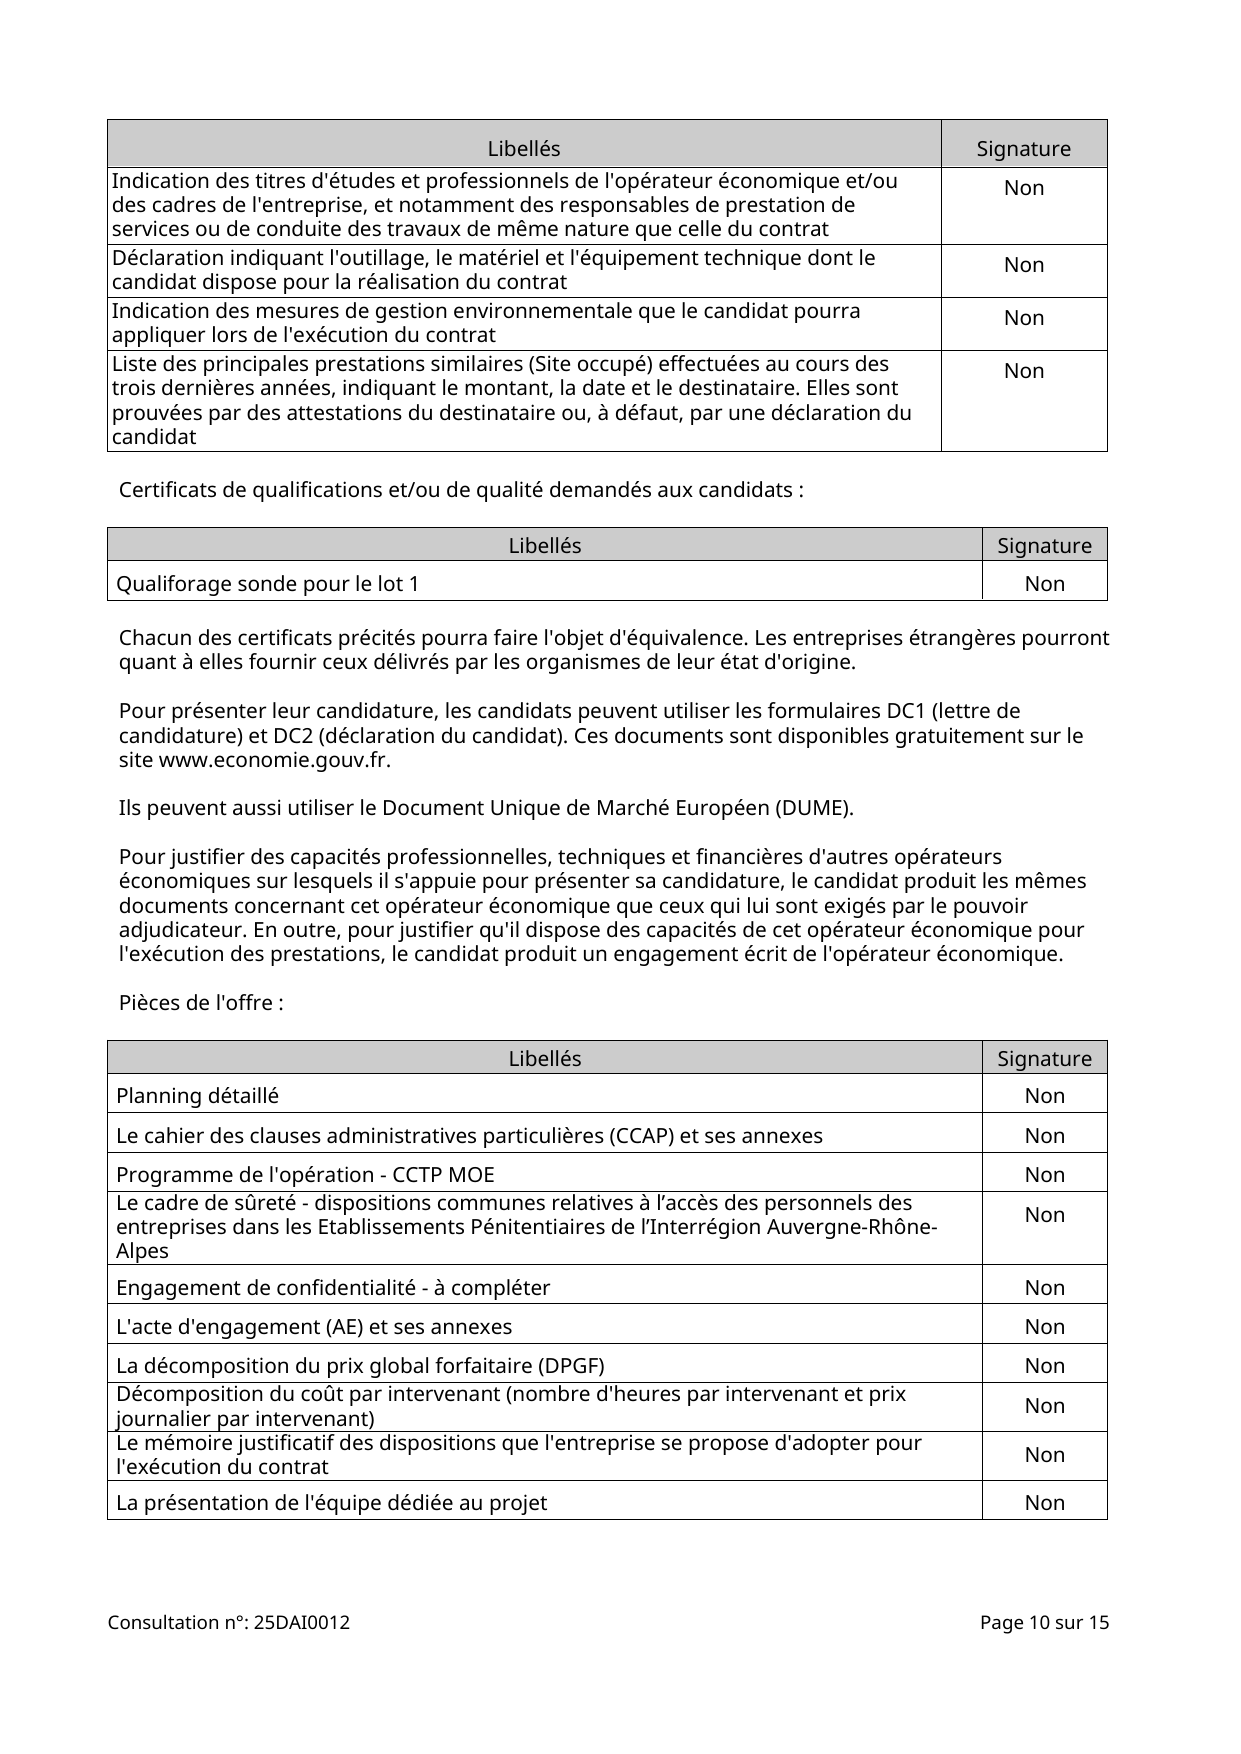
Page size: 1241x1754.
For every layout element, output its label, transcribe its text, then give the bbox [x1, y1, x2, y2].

table_cell Non [983, 1481, 1107, 1519]
table_cell Liste des principales prestations similaires (Site occupé) effectuées au cours des trois dernières années, indiquant le montant, la date et le destinataire. Elles sont prouvées par des attestations du destinataire ou, à défaut, par une déclaration du candidat [108, 351, 941, 451]
table_cell Indication des mesures de gestion environnementale que le candidat pourra appliquer lors de l'exécution du contrat [108, 298, 941, 350]
table_cell Le cadre de sûreté - dispositions communes relatives à l’accès des personnels des entreprises dans les Etablissements Pénitentiaires de l’Interrégion Auvergne-Rhône-Alpes [108, 1192, 982, 1264]
table_cell Déclaration indiquant l'outillage, le matériel et l'équipement technique dont le candidat dispose pour la réalisation du contrat [108, 245, 941, 297]
table_cell La décomposition du prix global forfaitaire (DPGF) [108, 1344, 982, 1382]
table_header Signature [942, 120, 1107, 166]
table_cell Non [983, 1265, 1107, 1303]
table_header Libellés [108, 528, 982, 560]
text Pièces de l'offre : [119, 991, 1121, 1015]
table_cell Non [983, 1074, 1107, 1112]
text Pour présenter leur candidature, les candidats peuvent utiliser les formulaires DC1 (lettre de candidature) et DC2 (déclaration du candidat). Ces documents sont disponibles gratuitement sur le site www.economie.gouv.fr. [119, 699, 1121, 772]
table_header Libellés [108, 1041, 982, 1073]
table_cell Non [942, 298, 1107, 350]
table_cell Non [983, 1383, 1107, 1431]
table_cell Non [983, 1432, 1107, 1480]
table_cell Non [983, 561, 1107, 599]
table_cell Qualiforage sonde pour le lot 1 [108, 561, 982, 599]
table_cell Non [983, 1192, 1107, 1264]
table_cell Non [983, 1113, 1107, 1151]
text Chacun des certificats précités pourra faire l'objet d'équivalence. Les entreprises étrangères pourront quant à elles fournir ceux délivrés par les organismes de leur état d'origine. [119, 626, 1121, 674]
table_cell Décomposition du coût par intervenant (nombre d'heures par intervenant et prix journalier par intervenant) [108, 1383, 982, 1431]
table_cell Planning détaillé [108, 1074, 982, 1112]
table_cell Indication des titres d'études et professionnels de l'opérateur économique et/ou des cadres de l'entreprise, et notamment des responsables de prestation de services ou de conduite des travaux de même nature que celle du contrat [108, 168, 941, 244]
table_header Libellés [108, 120, 941, 166]
table_cell L'acte d'engagement (AE) et ses annexes [108, 1304, 982, 1343]
table_header Signature [983, 528, 1107, 560]
table_cell Non [983, 1344, 1107, 1382]
text Pour justifier des capacités professionnelles, techniques et financières d'autres opérateurs économiques sur lesquels il s'appuie pour présenter sa candidature, le candidat produit les mêmes documents concernant cet opérateur économique que ceux qui lui sont exigés par le pouvoir adjudicateur. En outre, pour justifier qu'il dispose des capacités de cet opérateur économique pour l'exécution des prestations, le candidat produit un engagement écrit de l'opérateur économique. [119, 845, 1121, 966]
text Ils peuvent aussi utiliser le Document Unique de Marché Européen (DUME). [119, 796, 1121, 820]
table_cell Non [942, 245, 1107, 297]
table_cell Non [983, 1153, 1107, 1191]
table_cell Non [942, 351, 1107, 451]
text Certificats de qualifications et/ou de qualité demandés aux candidats : [119, 479, 1121, 503]
table_cell La présentation de l'équipe dédiée au projet [108, 1481, 982, 1519]
table_cell Non [942, 168, 1107, 244]
table_cell Le cahier des clauses administratives particulières (CCAP) et ses annexes [108, 1113, 982, 1151]
table_cell Programme de l'opération - CCTP MOE [108, 1153, 982, 1191]
table_cell Le mémoire justificatif des dispositions que l'entreprise se propose d'adopter pour l'exécution du contrat [108, 1432, 982, 1480]
table_cell Non [983, 1304, 1107, 1343]
table_header Signature [983, 1041, 1107, 1073]
table_cell Engagement de confidentialité - à compléter [108, 1265, 982, 1303]
